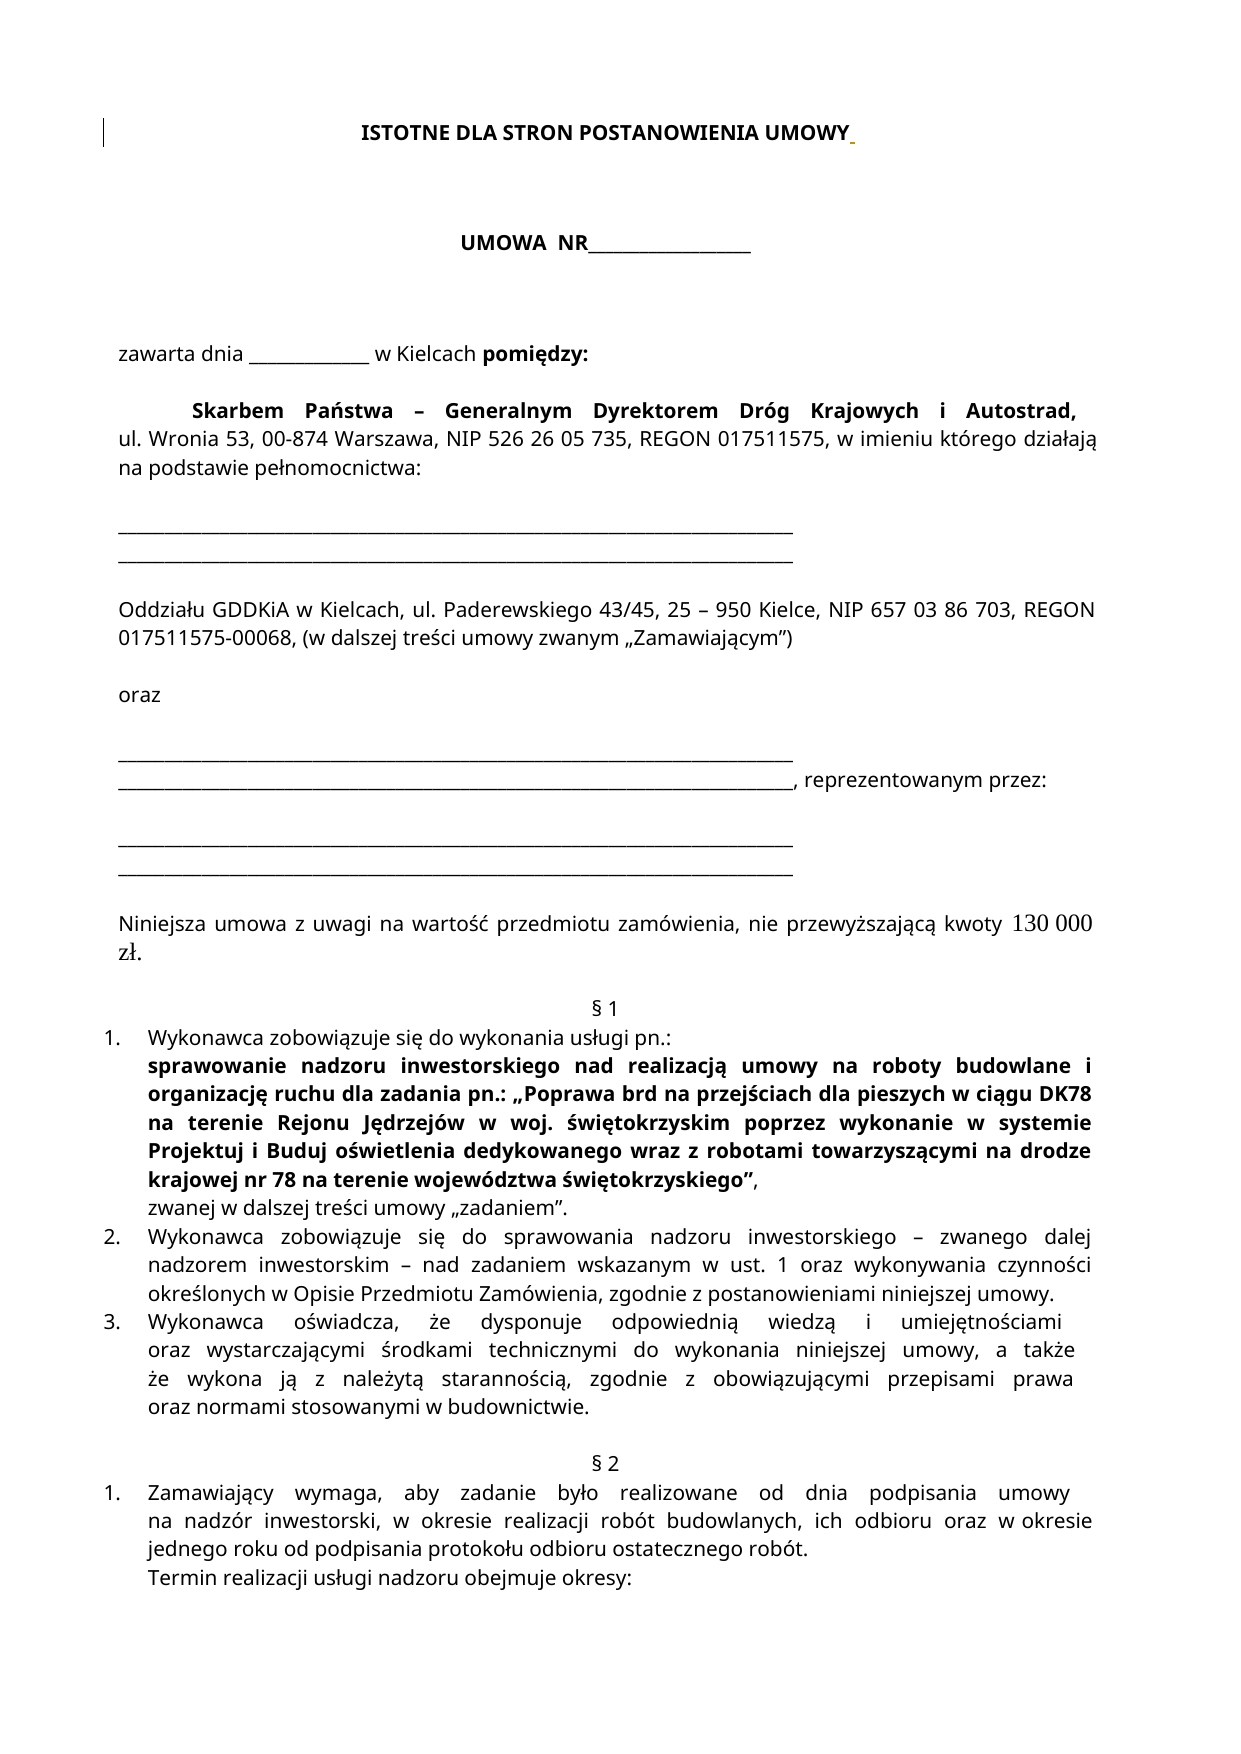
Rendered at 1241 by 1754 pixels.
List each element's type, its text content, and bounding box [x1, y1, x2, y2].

text _________________________________________________________________________ [118, 822, 1098, 851]
text Skarbem Państwa – Generalnym Dyrektorem Dróg Krajowych i Autostrad, ul. Wronia 53, 00-874 Warszawa, NIP 526 26 05 735, REGON 017511575, w imieniu którego działają na podstawie pełnomocnictwa: [118, 396, 1098, 481]
text ISTOTNE DLA STRON POSTANOWIENIA UMOWY [118, 118, 1093, 147]
text oraz [118, 680, 1098, 708]
text _________________________________________________________________________ [118, 851, 1098, 879]
text _________________________________________________________________________ [118, 538, 1098, 566]
list Wykonawca zobowiązuje się do sprawowania nadzoru inwestorskiego – zwanego dalej nadzorem inwestorskim – nad zadaniem wskazanym w ust. 1 oraz wykonywania czynności określonych w Opisie Przedmiotu Zamówienia, zgodnie z postanowieniami niniejszej umowy. [103, 1222, 1093, 1307]
text _________________________________________________________________________ [118, 737, 1098, 765]
text Oddziału GDDKiA w Kielcach, ul. Paderewskiego 43/45, 25 – 950 Kielce, NIP 657 03 86 703, REGON 017511575-00068, (w dalszej treści umowy zwanym „Zamawiającym”) [118, 595, 1098, 652]
text § 2 [118, 1449, 1093, 1478]
list Zamawiający wymaga, aby zadanie było realizowane od dnia podpisania umowy na nadzór inwestorski, w okresie realizacji robót budowlanych, ich odbioru oraz w okresie jednego roku od podpisania protokołu odbioru ostatecznego robót. [103, 1478, 1093, 1563]
text sprawowanie nadzoru inwestorskiego nad realizacją umowy na roboty budowlane i organizację ruchu dla zadania pn.: „Poprawa brd na przejściach dla pieszych w ciągu DK78 na terenie Rejonu Jędrzejów w woj. świętokrzyskim poprzez wykonanie w systemie Projektuj i Buduj oświetlenia dedykowanego wraz z robotami towarzyszącymi na drodze krajowej nr 78 na terenie województwa świętokrzyskiego”, [148, 1051, 1093, 1193]
text _________________________________________________________________________ [118, 509, 1098, 538]
list Wykonawca oświadcza, że dysponuje odpowiednią wiedzą i umiejętnościami oraz wystarczającymi środkami technicznymi do wykonania niniejszej umowy, a także że wykona ją z należytą starannością, zgodnie z obowiązującymi przepisami prawa oraz normami stosowanymi w budownictwie. [103, 1307, 1093, 1421]
text _________________________________________________________________________, reprezentowanym przez: [118, 765, 1098, 794]
text Niniejsza umowa z uwagi na wartość przedmiotu zamówienia, nie przewyższającą kwoty 130 000 zł. [118, 908, 1093, 966]
text UMOWA NR___________________ [118, 228, 1093, 257]
text § 1 [118, 994, 1093, 1023]
text Termin realizacji usługi nadzoru obejmuje okresy: [148, 1563, 1093, 1591]
list Wykonawca zobowiązuje się do wykonania usługi pn.: [103, 1023, 1093, 1051]
text zwanej w dalszej treści umowy „zadaniem”. [148, 1193, 1093, 1222]
text zawarta dnia _____________ w Kielcach pomiędzy: [118, 339, 1098, 367]
